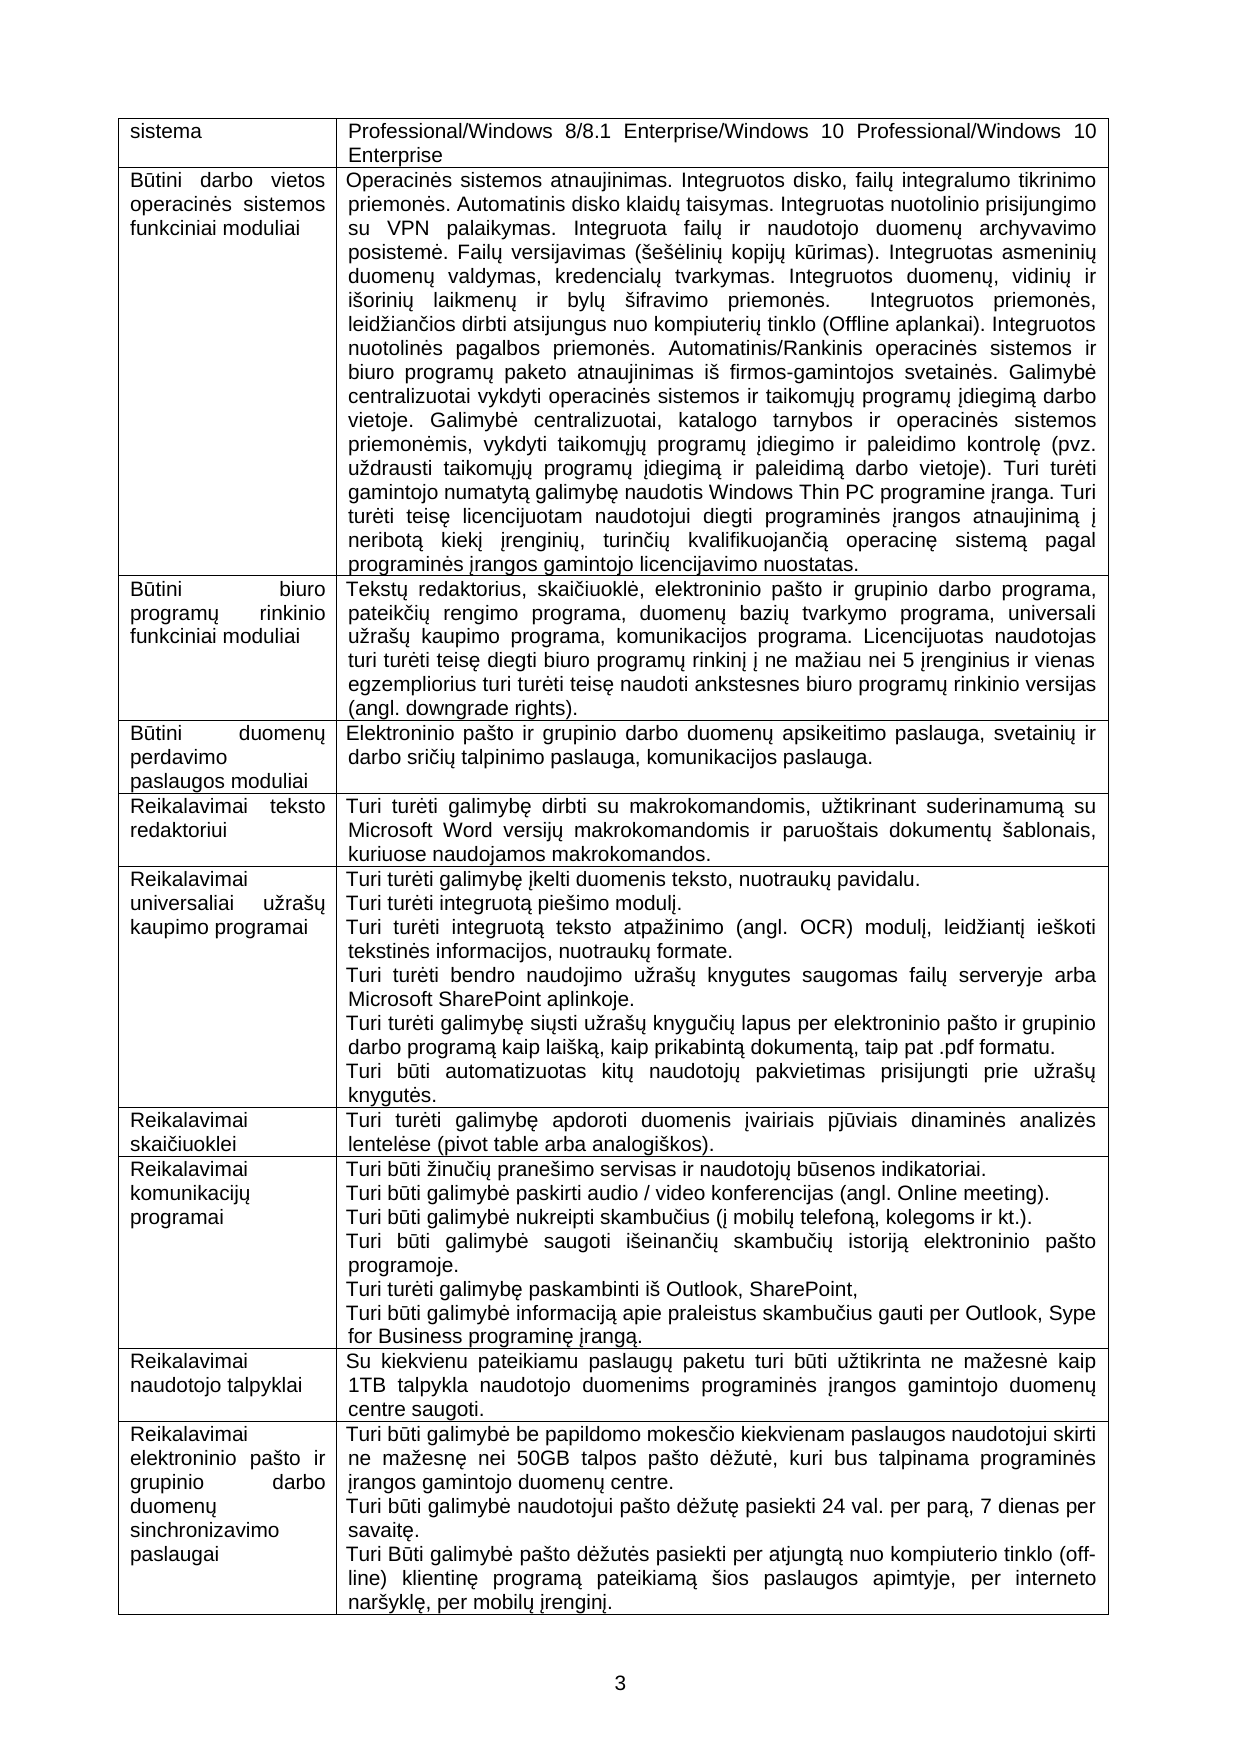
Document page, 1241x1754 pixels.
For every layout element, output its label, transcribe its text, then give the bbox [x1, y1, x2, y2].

table_cell Reikalavimai universaliai užrašų kaupimo programai [119, 867, 336, 1107]
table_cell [119, 119, 336, 167]
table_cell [119, 1422, 336, 1614]
table_cell Su kiekvienu pateikiamu paslaugų paketu turi būti užtikrinta ne mažesnė kaip 1TB talpykla naudotojo duomenims programinės įrangos gamintojo duomenų centre saugoti. [337, 1349, 1108, 1421]
table_cell Būtini biuro programų rinkinio funkciniai moduliai [119, 576, 336, 720]
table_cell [337, 1422, 1108, 1614]
table_cell Elektroninio pašto ir grupinio darbo duomenų apsikeitimo paslauga, svetainių ir darbo sričių talpinimo paslauga, komunikacijos paslauga. [337, 721, 1108, 793]
table_cell Turi būti žinučių pranešimo servisas ir naudotojų būsenos indikatoriai. Turi būti galimybė paskirti audio / video konferencijas (angl. Online meeting). Turi būti galimybė nukreipti skambučius (į mobilų telefoną, kolegoms ir kt.). Turi būti galimybė saugoti išeinančių skambučių istoriją elektroninio pašto programoje. Turi turėti galimybę paskambinti iš Outlook, SharePoint, Turi būti galimybė informaciją apie praleistus skambučius gauti per Outlook, Sype for Business programinę įrangą. [337, 1157, 1108, 1348]
table_cell Tekstų redaktorius, skaičiuoklė, elektroninio pašto ir grupinio darbo programa, pateikčių rengimo programa, duomenų bazių tvarkymo programa, universali užrašų kaupimo programa, komunikacijos programa. Licencijuotas naudotojas turi turėti teisę diegti biuro programų rinkinį į ne mažiau nei 5 įrenginius ir vienas egzempliorius turi turėti teisę naudoti ankstesnes biuro programų rinkinio versijas (angl. downgrade rights). [337, 576, 1108, 720]
table_cell Turi turėti galimybę dirbti su makrokomandomis, užtikrinant suderinamumą su Microsoft Word versijų makrokomandomis ir paruoštais dokumentų šablonais, kuriuose naudojamos makrokomandos. [337, 794, 1108, 866]
table_cell Reikalavimai naudotojo talpyklai [119, 1349, 336, 1421]
table_cell Reikalavimai skaičiuoklei [119, 1108, 336, 1156]
table_cell Būtini duomenų perdavimo paslaugos moduliai [119, 721, 336, 793]
table_cell Reikalavimai teksto redaktoriui [119, 794, 336, 866]
table_cell Būtini darbo vietos operacinės sistemos funkciniai moduliai [119, 168, 336, 575]
table_cell Operacinės sistemos atnaujinimas. Integruotos disko, failų integralumo tikrinimo priemonės. Automatinis disko klaidų taisymas. Integruotas nuotolinio prisijungimo su VPN palaikymas. Integruota failų ir naudotojo duomenų archyvavimo posistemė. Failų versijavimas (šešėlinių kopijų kūrimas). Integruotas asmeninių duomenų valdymas, kredencialų tvarkymas. Integruotos duomenų, vidinių ir išorinių laikmenų ir bylų šifravimo priemonės. Integruotos priemonės, leidžiančios dirbti atsijungus nuo kompiuterių tinklo (Offline aplankai). Integruotos nuotolinės pagalbos priemonės. Automatinis/Rankinis operacinės sistemos ir biuro programų paketo atnaujinimas iš firmos-gamintojos svetainės. Galimybė centralizuotai vykdyti operacinės sistemos ir taikomųjų programų įdiegimą darbo vietoje. Galimybė centralizuotai, katalogo tarnybos ir operacinės sistemos priemonėmis, vykdyti taikomųjų programų įdiegimo ir paleidimo kontrolę (pvz. uždrausti taikomųjų programų įdiegimą ir paleidimą darbo vietoje). Turi turėti gamintojo numatytą galimybę naudotis Windows Thin PC programine įranga. Turi turėti teisę licencijuotam naudotojui diegti programinės įrangos atnaujinimą į neribotą kiekį įrenginių, turinčių kvalifikuojančią operacinę sistemą pagal programinės įrangos gamintojo licencijavimo nuostatas. [337, 168, 1108, 575]
table_cell Turi turėti galimybę apdoroti duomenis įvairiais pjūviais dinaminės analizės lentelėse (pivot table arba analogiškos). [337, 1108, 1108, 1156]
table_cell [337, 119, 1108, 167]
table_cell Turi turėti galimybę įkelti duomenis teksto, nuotraukų pavidalu. Turi turėti integruotą piešimo modulį. Turi turėti integruotą teksto atpažinimo (angl. OCR) modulį, leidžiantį ieškoti tekstinės informacijos, nuotraukų formate. Turi turėti bendro naudojimo užrašų knygutes saugomas failų serveryje arba Microsoft SharePoint aplinkoje. Turi turėti galimybę siųsti užrašų knygučių lapus per elektroninio pašto ir grupinio darbo programą kaip laišką, kaip prikabintą dokumentą, taip pat .pdf formatu. Turi būti automatizuotas kitų naudotojų pakvietimas prisijungti prie užrašų knygutės. [337, 867, 1108, 1107]
table_cell Reikalavimai komunikacijų programai [119, 1157, 336, 1348]
